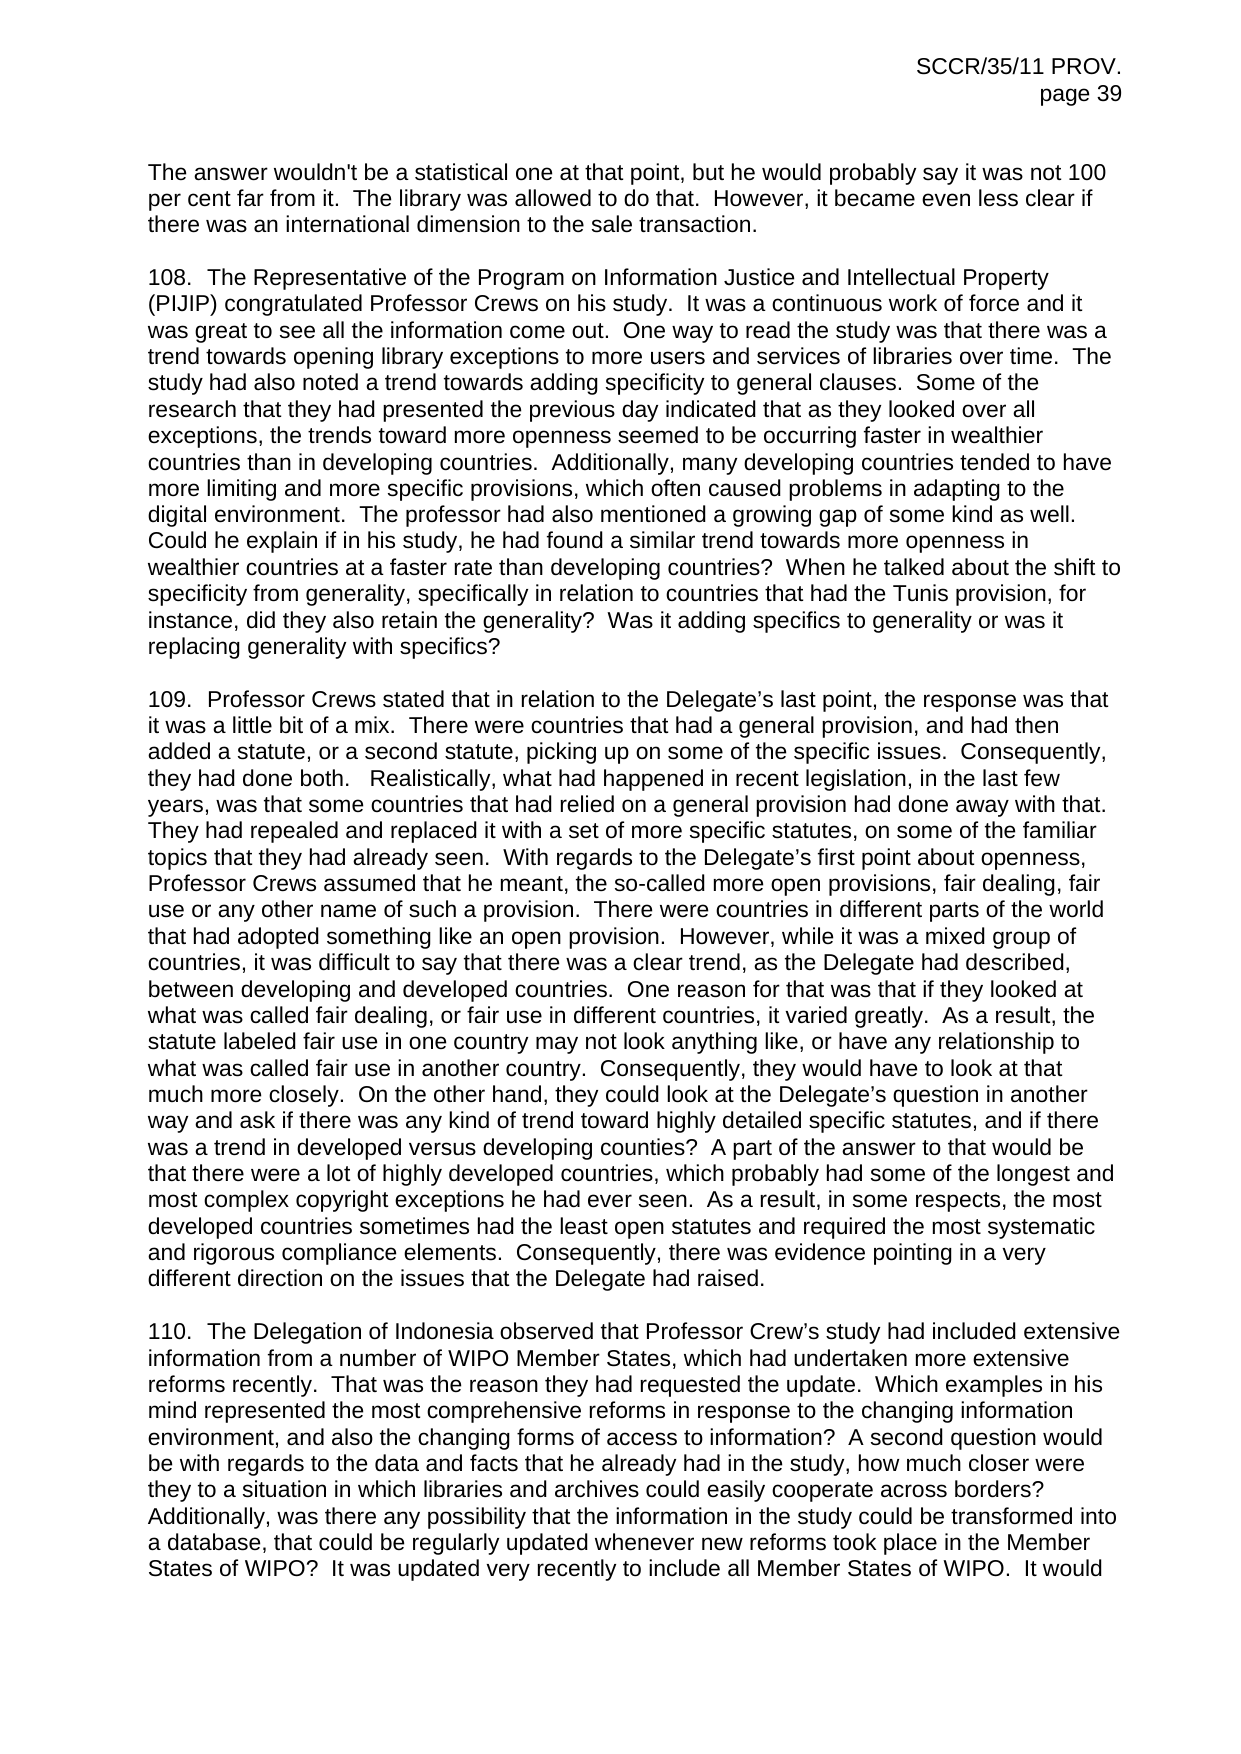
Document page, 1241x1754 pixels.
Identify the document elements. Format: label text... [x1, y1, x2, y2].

list The Representative of the Program on Information Justice and Intellectual Property (PIJIP) congratulated Professor Crews on his study. It was a continuous work of force and it was great to see all the information come out. One way to read the study was that there was a trend towards opening library exceptions to more users and services of libraries over time. The study had also noted a trend towards adding specificity to general clauses. Some of the research that they had presented the previous day indicated that as they looked over all exceptions, the trends toward more openness seemed to be occurring faster in wealthier countries than in developing countries. Additionally, many developing countries tended to have more limiting and more specific provisions, which often caused problems in adapting to the digital environment. The professor had also mentioned a growing gap of some kind as well. Could he explain if in his study, he had found a similar trend towards more openness in wealthier countries at a faster rate than developing countries? When he talked about the shift to specificity from generality, specifically in relation to countries that had the Tunis provision, for instance, did they also retain the generality? Was it adding specifics to generality or was it replacing generality with specifics? [148, 264, 1122, 659]
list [148, 158, 1122, 238]
list Professor Crews stated that in relation to the Delegate’s last point, the response was that it was a little bit of a mix. There were countries that had a general provision, and had then added a statute, or a second statute, picking up on some of the specific issues. Consequently, they had done both. Realistically, what had happened in recent legislation, in the last few years, was that some countries that had relied on a general provision had done away with that. They had repealed and replaced it with a set of more specific statutes, on some of the familiar topics that they had already seen. With regards to the Delegate’s first point about openness, Professor Crews assumed that he meant, the so-called more open provisions, fair dealing, fair use or any other name of such a provision. There were countries in different parts of the world that had adopted something like an open provision. However, while it was a mixed group of countries, it was difficult to say that there was a clear trend, as the Delegate had described, between developing and developed countries. One reason for that was that if they looked at what was called fair dealing, or fair use in different countries, it varied greatly. As a result, the statute labeled fair use in one country may not look anything like, or have any relationship to what was called fair use in another country. Consequently, they would have to look at that much more closely. On the other hand, they could look at the Delegate’s question in another way and ask if there was any kind of trend toward highly detailed specific statutes, and if there was a trend in developed versus developing counties? A part of the answer to that would be that there were a lot of highly developed countries, which probably had some of the longest and most complex copyright exceptions he had ever seen. As a result, in some respects, the most developed countries sometimes had the least open statutes and required the most systematic and rigorous compliance elements. Consequently, there was evidence pointing in a very different direction on the issues that the Delegate had raised. [148, 686, 1122, 1292]
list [148, 1318, 1122, 1582]
